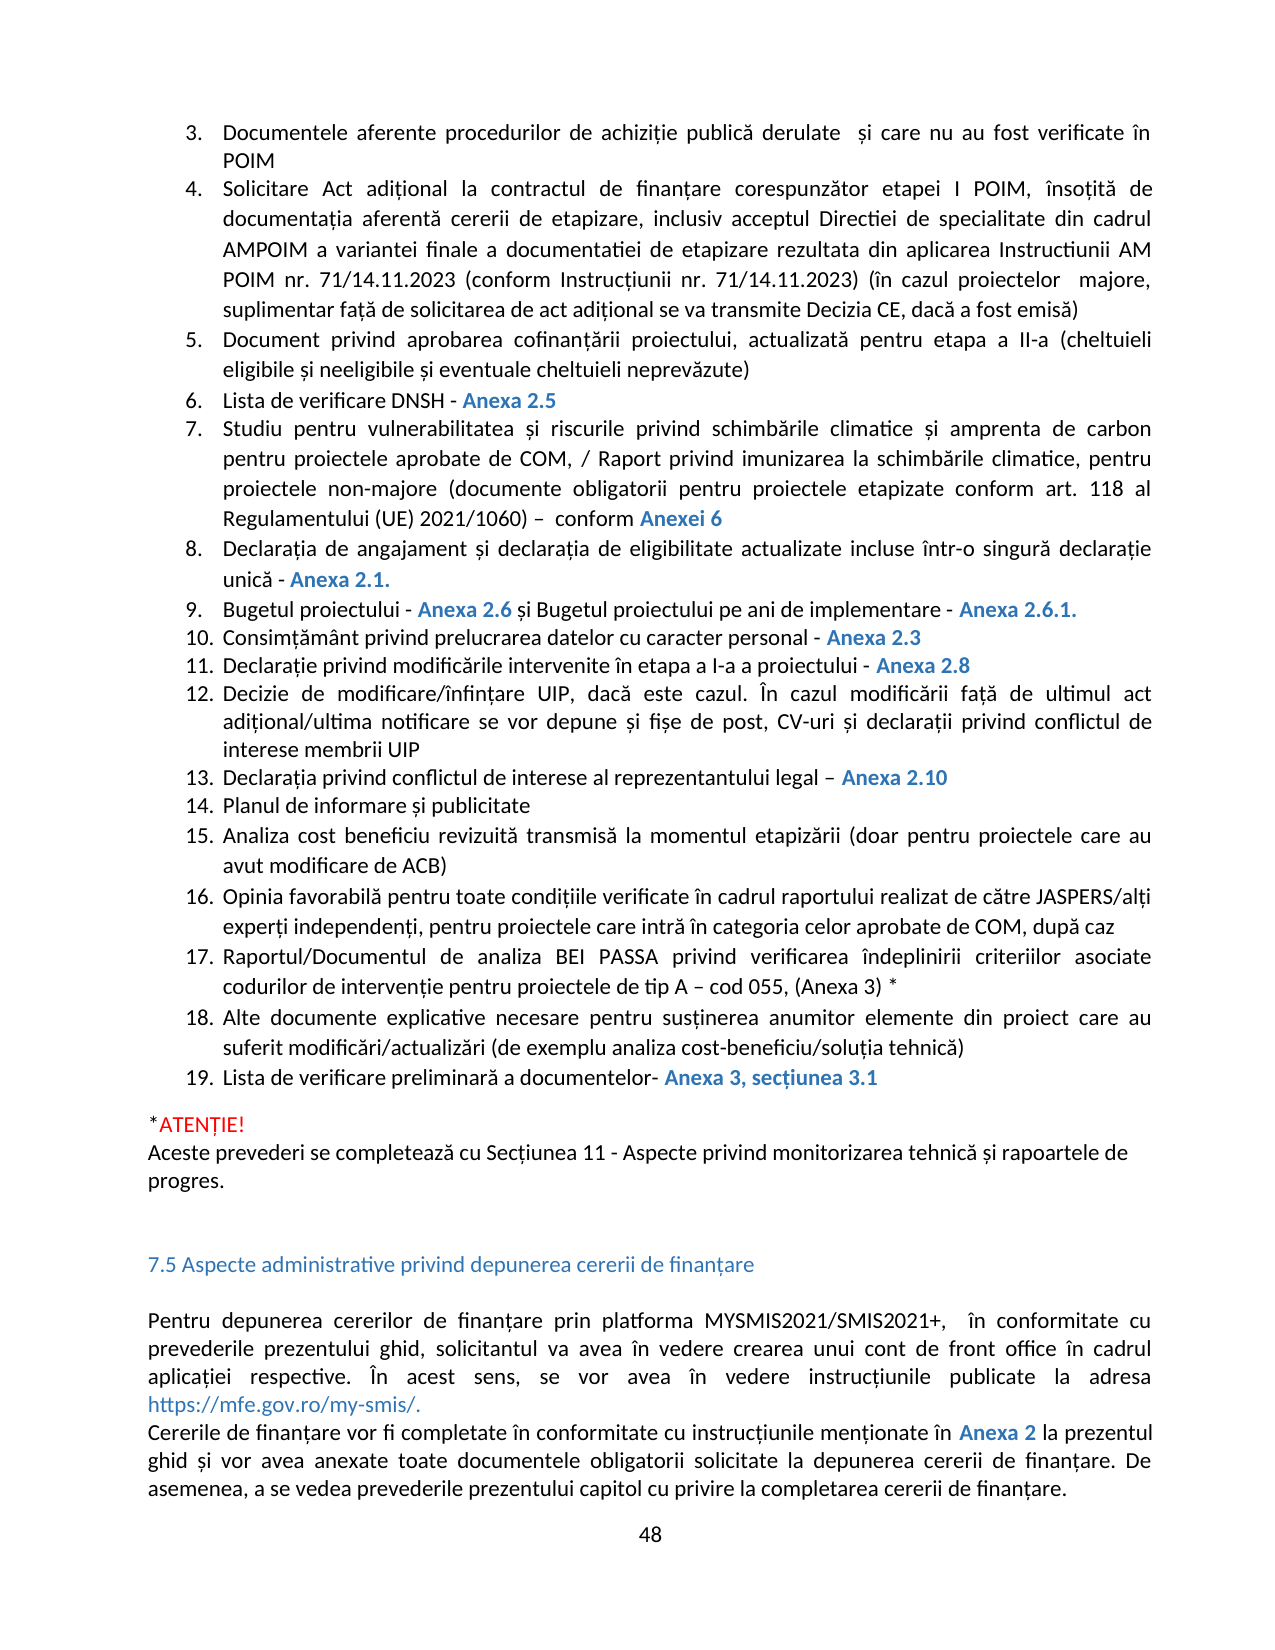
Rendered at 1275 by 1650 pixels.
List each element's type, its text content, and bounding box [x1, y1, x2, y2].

list Analiza cost beneficiu revizuită transmisă la momentul etapizării (doar pentru proiectele care au avut modificare de ACB) [185, 821, 1153, 879]
list Raportul/Documentul de analiza BEI PASSA privind verificarea îndeplinirii criteriilor asociate codurilor de intervenţie pentru proiectele de tip A – cod 055, (Anexa 3) * [185, 942, 1153, 1000]
list Documentele aferente procedurilor de achiziție publică derulate și care nu au fost verificate în POIM [185, 118, 1153, 174]
list Lista de verificare DNSH - Anexa 2.5 [185, 386, 1153, 414]
list Consimțământ privind prelucrarea datelor cu caracter personal - Anexa 2.3 [185, 623, 1153, 651]
list Declarația privind conflictul de interese al reprezentantului legal – Anexa 2.10 [185, 763, 1153, 791]
list Studiu pentru vulnerabilitatea și riscurile privind schimbările climatice și amprenta de carbon pentru proiectele aprobate de COM, / Raport privind imunizarea la schimbările climatice, pentru proiectele non-majore (documente obligatorii pentru proiectele etapizate conform art. 118 al Regulamentului (UE) 2021/1060) – conform Anexei 6 [185, 414, 1153, 532]
list Solicitare Act adițional la contractul de finanțare corespunzător etapei I POIM, însoțită de documentația aferentă cererii de etapizare, inclusiv acceptul Directiei de specialitate din cadrul AMPOIM a variantei finale a documentatiei de etapizare rezultata din aplicarea Instructiunii AM POIM nr. 71/14.11.2023 (conform Instrucțiunii nr. 71/14.11.2023) (în cazul proiectelor majore, suplimentar față de solicitarea de act adițional se va transmite Decizia CE, dacă a fost emisă) [185, 174, 1153, 323]
list Declarație privind modificările intervenite în etapa a I-a a proiectului - Anexa 2.8 [185, 651, 1153, 679]
text Aceste prevederi se completează cu Secțiunea 11 - Aspecte privind monitorizarea tehnică și rapoartele de progres. [148, 1138, 1153, 1194]
list Decizie de modificare/înfințare UIP, dacă este cazul. În cazul modificării față de ultimul act adițional/ultima notificare se vor depune și fișe de post, CV-uri și declarații privind conflictul de interese membrii UIP [185, 679, 1153, 763]
text *ATENȚIE! [148, 1110, 1153, 1138]
text Pentru depunerea cererilor de finanțare prin platforma MYSMIS2021/SMIS2021+, în conformitate cu prevederile prezentului ghid, solicitantul va avea în vedere crearea unui cont de front office în cadrul aplicației respective. În acest sens, se vor avea în vedere instrucțiunile publicate la adresa https://mfe.gov.ro/my-smis/. [148, 1306, 1153, 1418]
list Planul de informare și publicitate [185, 791, 1153, 819]
list Alte documente explicative necesare pentru susținerea anumitor elemente din proiect care au suferit modificări/actualizări (de exemplu analiza cost-beneficiu/soluția tehnică) [185, 1003, 1153, 1061]
list Opinia favorabilă pentru toate condițiile verificate în cadrul raportului realizat de către JASPERS/alți experți independenți, pentru proiectele care intră în categoria celor aprobate de COM, după caz [185, 882, 1153, 940]
list Bugetul proiectului - Anexa 2.6 și Bugetul proiectului pe ani de implementare - Anexa 2.6.1. [185, 595, 1153, 623]
list Document privind aprobarea cofinanţării proiectului, actualizată pentru etapa a II-a (cheltuieli eligibile şi neeligibile și eventuale cheltuieli neprevăzute) [185, 325, 1153, 383]
text Cererile de finanțare vor fi completate în conformitate cu instrucțiunile menționate în Anexa 2 la prezentul ghid și vor avea anexate toate documentele obligatorii solicitate la depunerea cererii de finanțare. De asemenea, a se vedea prevederile prezentului capitol cu privire la completarea cererii de finanțare. [148, 1418, 1153, 1502]
subtitle 7.5 Aspecte administrative privind depunerea cererii de finanțare [148, 1250, 1153, 1278]
list Lista de verificare preliminară a documentelor- Anexa 3, secţiunea 3.1 [185, 1063, 1153, 1091]
list Declarația de angajament și declarația de eligibilitate actualizate incluse într-o singură declarație unică - Anexa 2.1. [185, 534, 1153, 593]
